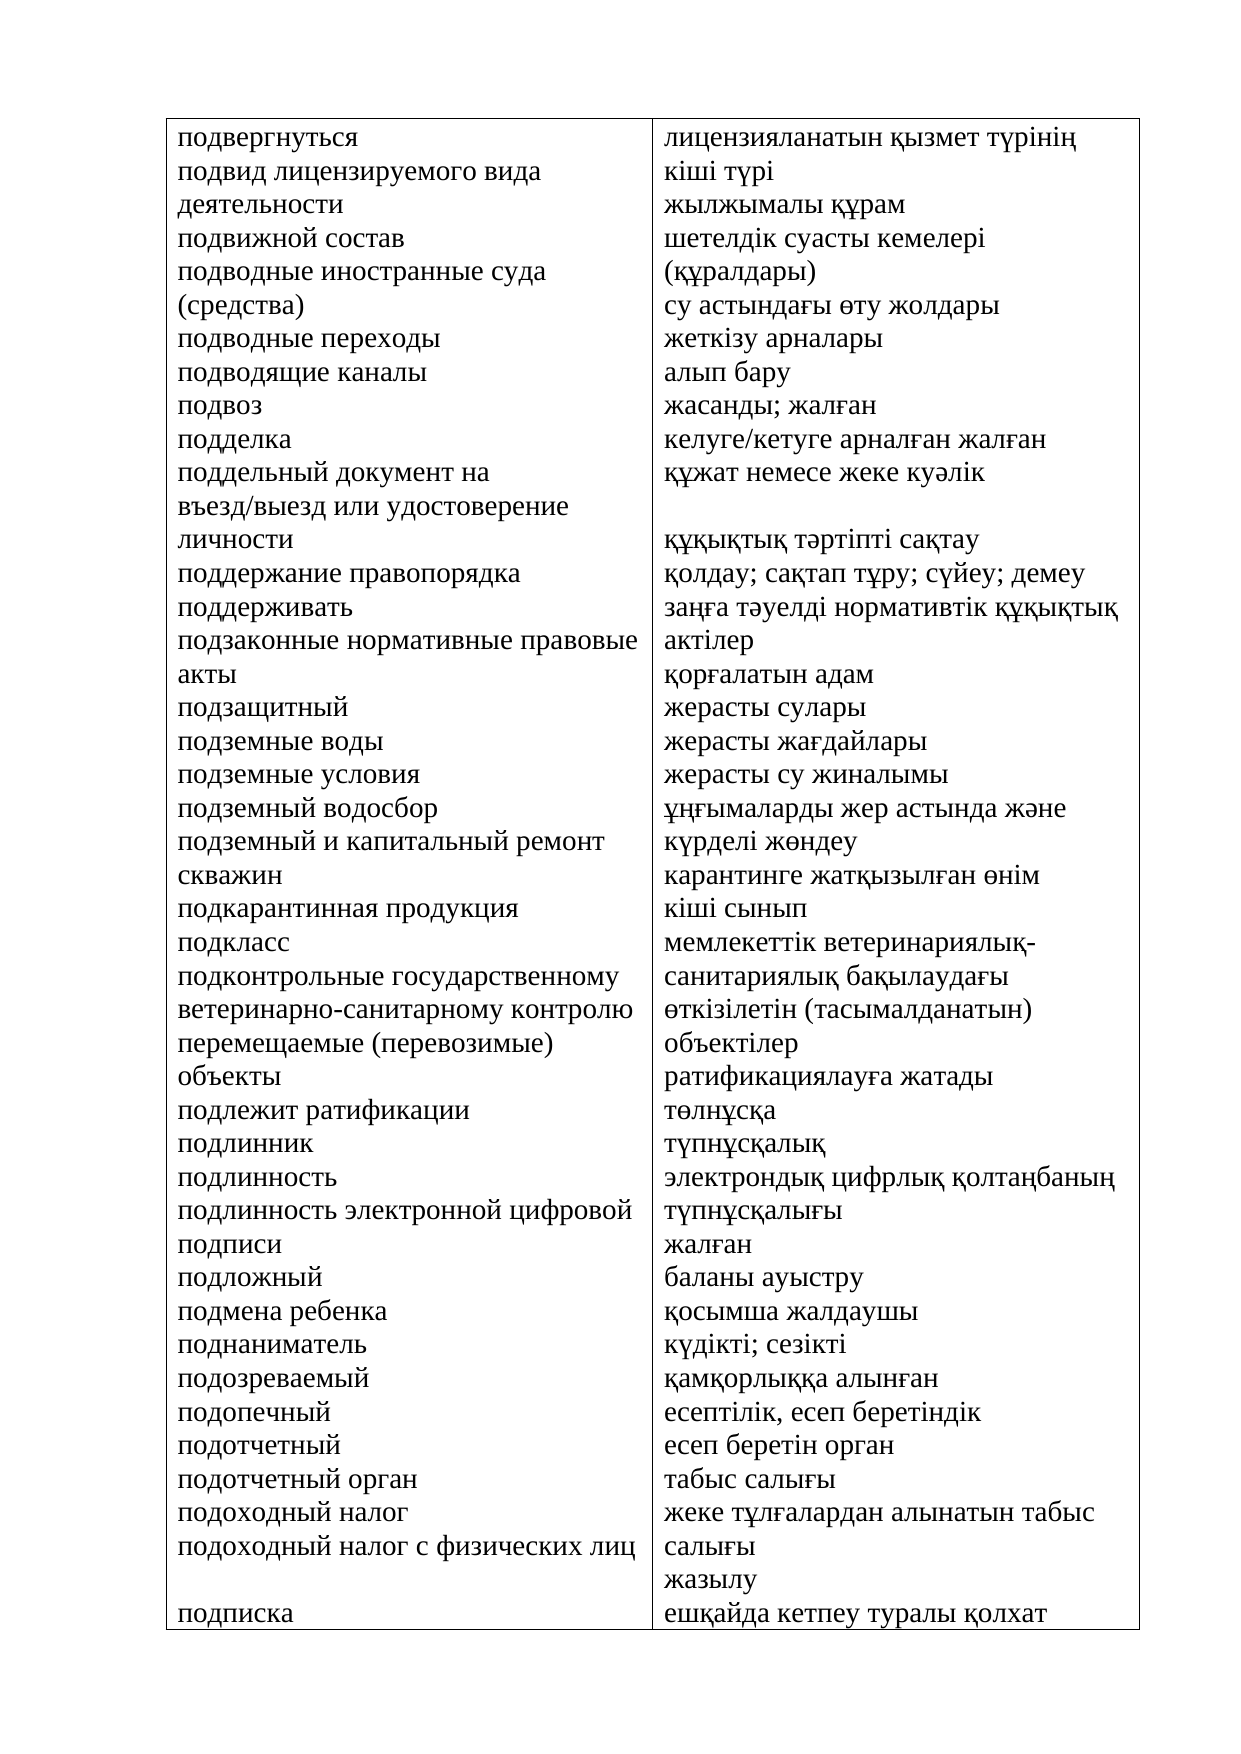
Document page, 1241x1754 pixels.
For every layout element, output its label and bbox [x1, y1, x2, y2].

table_header [653, 119, 1139, 1628]
table_header [167, 119, 652, 1628]
